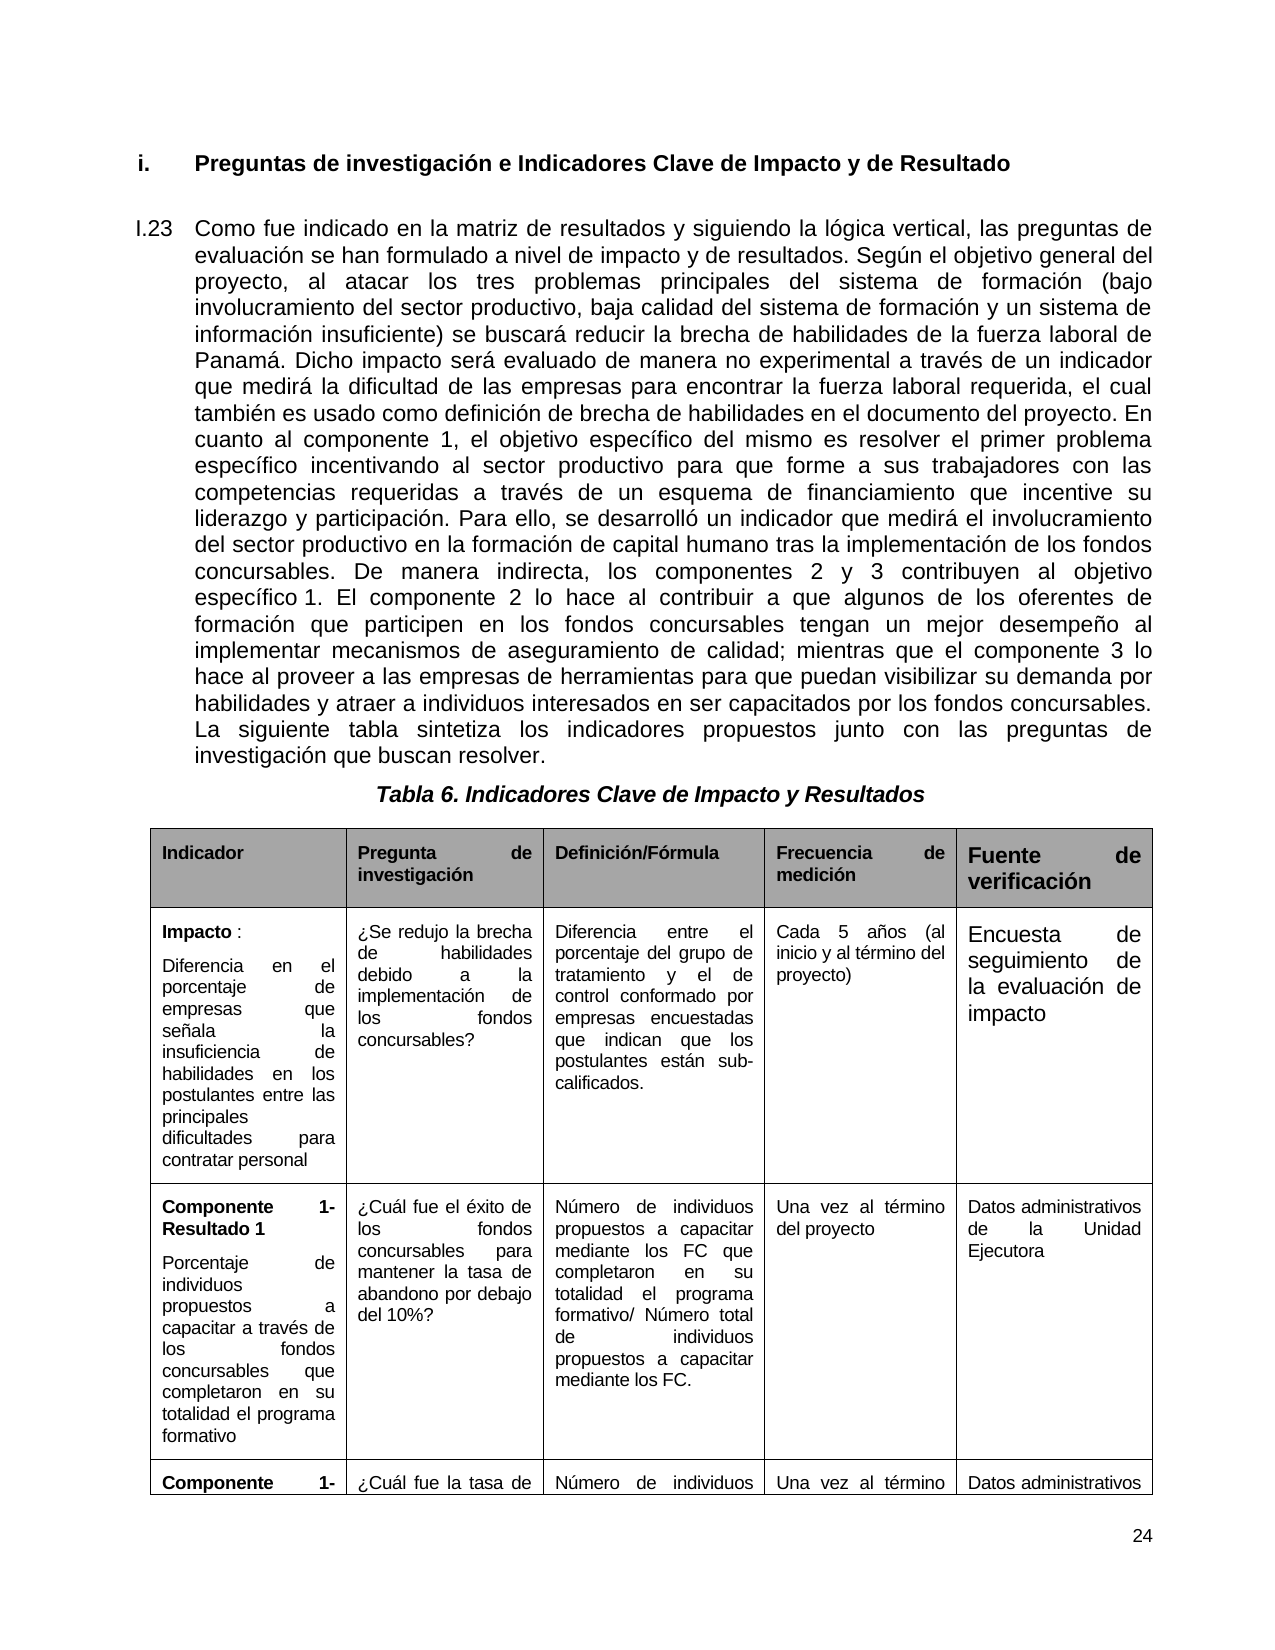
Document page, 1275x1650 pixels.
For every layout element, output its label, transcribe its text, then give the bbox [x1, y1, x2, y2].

table_cell Cada 5 años (al inicio y al término del proyecto) [765, 908, 956, 1183]
table_header Pregunta de investigación [347, 829, 543, 907]
list Preguntas de investigación e Indicadores Clave de Impacto y de Resultado [150, 150, 1153, 176]
table_cell Encuesta de seguimiento de la evaluación de impacto [957, 908, 1152, 1183]
table_cell Impacto : Diferencia en el porcentaje de empresas que señala la insuficiencia de habilidades en los postulantes entre las principales dificultades para contratar personal [151, 908, 346, 1183]
text Como fue indicado en la matriz de resultados y siguiendo la lógica vertical, las preguntas de evaluación se han formulado a nivel de impacto y de resultados. Según el objetivo general del proyecto, al atacar los tres problemas principales del sistema de formación (bajo involucramiento del sector productivo, baja calidad del sistema de formación y un sistema de información insuficiente) se buscará reducir la brecha de habilidades de la fuerza laboral de Panamá. Dicho impacto será evaluado de manera no experimental a través de un indicador que medirá la dificultad de las empresas para encontrar la fuerza laboral requerida, el cual también es usado como definición de brecha de habilidades en el documento del proyecto. En cuanto al componente 1, el objetivo específico del mismo es resolver el primer problema específico incentivando al sector productivo para que forme a sus trabajadores con las competencias requeridas a través de un esquema de financiamiento que incentive su liderazgo y participación. Para ello, se desarrolló un indicador que medirá el involucramiento del sector productivo en la formación de capital humano tras la implementación de los fondos concursables. De manera indirecta, los componentes 2 y 3 contribuyen al objetivo específico 1. El componente 2 lo hace al contribuir a que algunos de los oferentes de formación que participen en los fondos concursables tengan un mejor desempeño al implementar mecanismos de aseguramiento de calidad; mientras que el componente 3 lo hace al proveer a las empresas de herramientas para que puedan visibilizar su demanda por habilidades y atraer a individuos interesados en ser capacitados por los fondos concursables. La siguiente tabla sintetiza los indicadores propuestos junto con las preguntas de investigación que buscan resolver. [135, 215, 1153, 769]
table_header Fuente de verificación [957, 829, 1152, 907]
text Tabla 6. Indicadores Clave de Impacto y Resultados [150, 781, 1153, 807]
table_cell Diferencia entre el porcentaje del grupo de tratamiento y el de control conformado por empresas encuestadas que indican que los postulantes están sub-calificados. [544, 908, 764, 1183]
table_cell Una vez al término del proyecto [765, 1460, 956, 1494]
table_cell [347, 1460, 543, 1494]
table_cell Una vez al término del proyecto [765, 1184, 956, 1458]
table_header Indicador [151, 829, 346, 907]
table_cell Componente 1-Resultado 1 Porcentaje de individuos propuestos a capacitar a través de los fondos concursables que completaron en su totalidad el programa formativo [151, 1184, 346, 1458]
table_header Frecuencia de medición [765, 829, 956, 907]
table_header Definición/Fórmula [544, 829, 764, 907]
table_cell ¿Se redujo la brecha de habilidades debido a la implementación de los fondos concursables? [347, 908, 543, 1183]
table_cell ¿Cuál fue el éxito de los fondos concursables para mantener la tasa de abandono por debajo del 10%? [347, 1184, 543, 1458]
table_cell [957, 1460, 1152, 1494]
table_cell Número de individuos propuestos a capacitar mediante los FC que completaron en su totalidad el programa formativo/ Número total de individuos propuestos a capacitar mediante los FC. [544, 1184, 764, 1458]
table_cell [544, 1460, 764, 1494]
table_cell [151, 1460, 346, 1494]
table_cell Datos administrativos de la Unidad Ejecutora [957, 1184, 1152, 1458]
